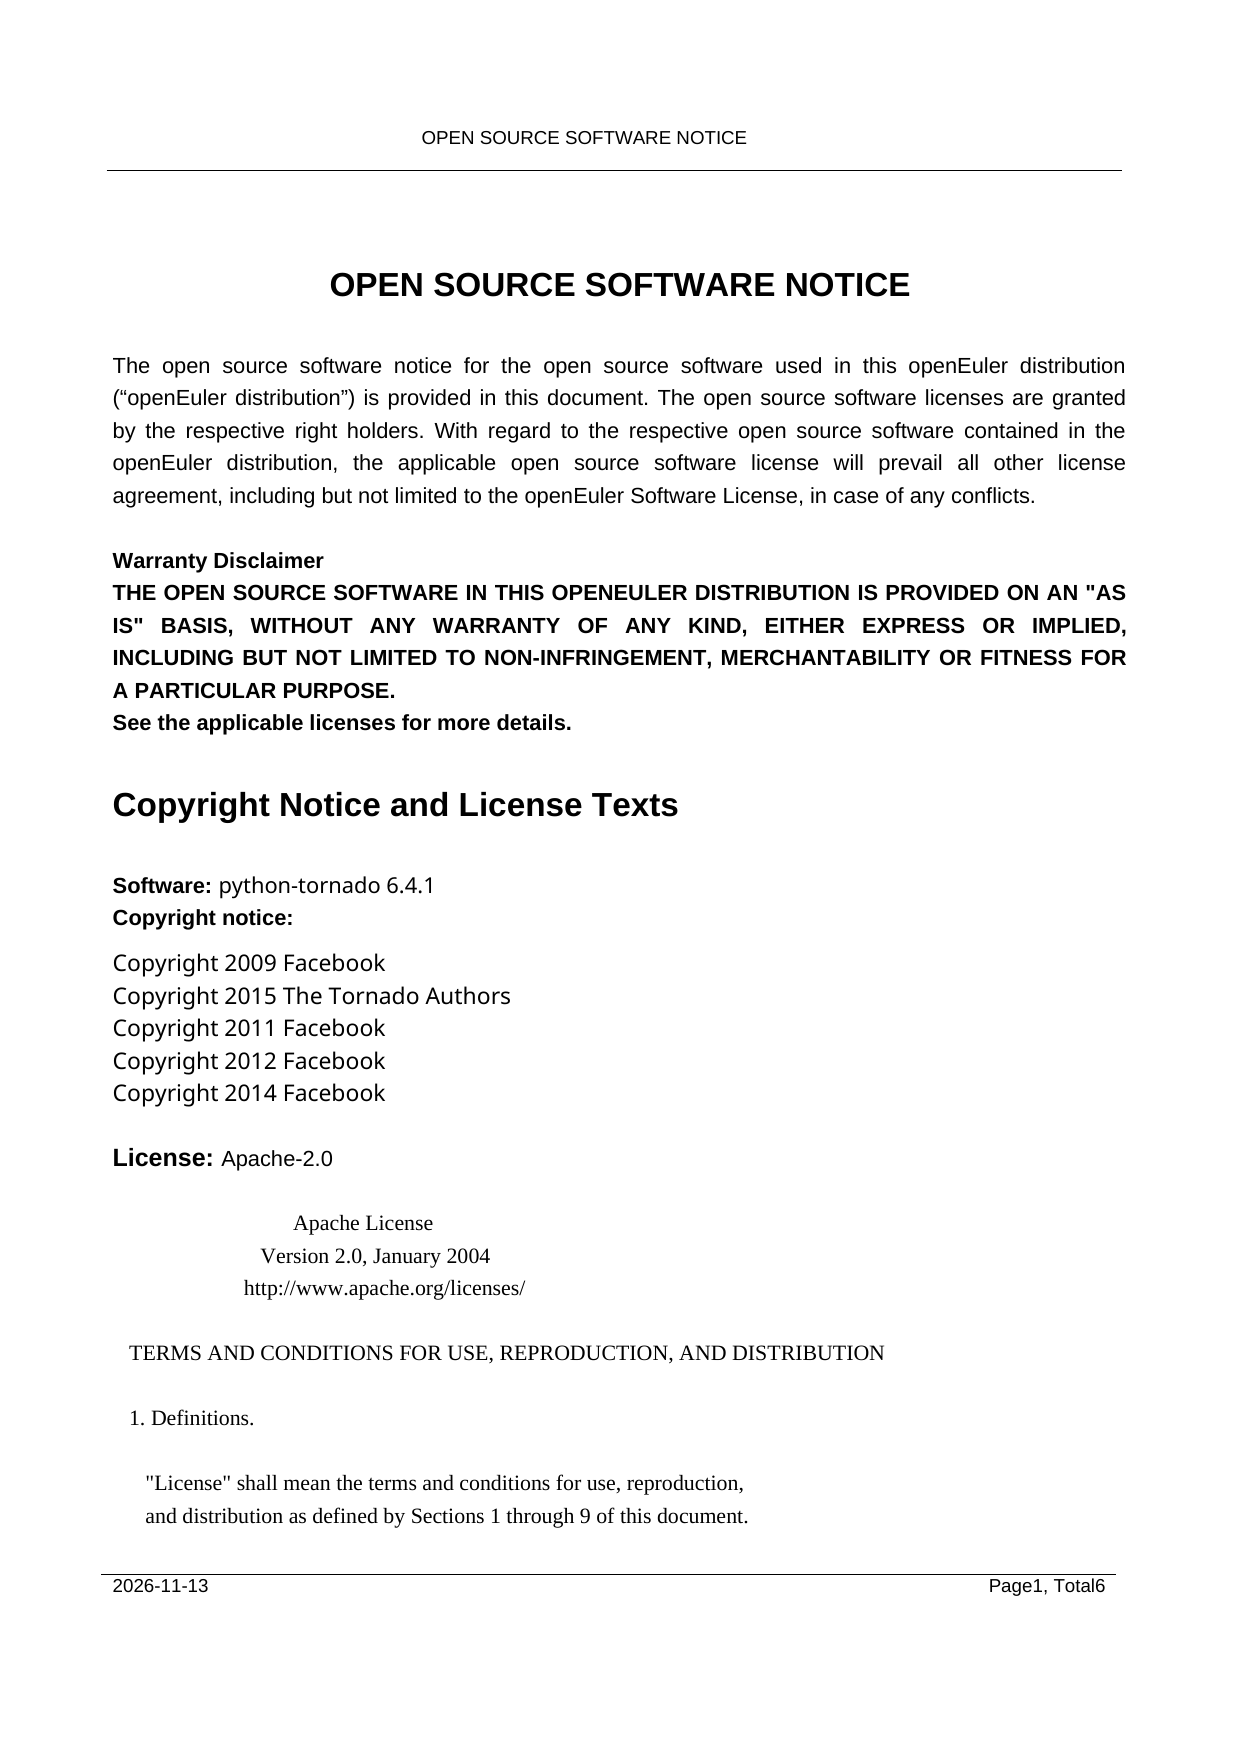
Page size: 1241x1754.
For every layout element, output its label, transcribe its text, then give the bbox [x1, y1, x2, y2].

text THE OPEN SOURCE SOFTWARE IN THIS OPENEULER DISTRIBUTION IS PROVIDED ON AN "AS IS" BASIS, WITHOUT ANY WARRANTY OF ANY KIND, EITHER EXPRESS OR IMPLIED, INCLUDING BUT NOT LIMITED TO NON-INFRINGEMENT, MERCHANTABILITY OR FITNESS FOR A PARTICULAR PURPOSE. See the applicable licenses for more details. [112, 576, 1128, 739]
text License: Apache-2.0 [112, 1142, 1128, 1174]
text Copyright notice: [112, 901, 1128, 934]
text Warranty Disclaimer [112, 544, 1128, 576]
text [112, 1174, 1128, 1532]
text Copyright 2009 Facebook Copyright 2015 The Tornado Authors Copyright 2011 Facebook Copyright 2012 Facebook Copyright 2014 Facebook [112, 947, 1128, 1142]
title Software: python-tornado 6.4.1 [112, 869, 1128, 901]
text Copyright Notice and License Texts [112, 771, 1128, 836]
text The open source software notice for the open source software used in this openEuler distribution (“openEuler distribution”) is provided in this document. The open source software licenses are granted by the respective right holders. With regard to the respective open source software contained in the openEuler distribution, the applicable open source software license will prevail all other license agreement, including but not limited to the openEuler Software License, in case of any conflicts. [112, 349, 1128, 511]
text OPEN SOURCE SOFTWARE NOTICE [112, 251, 1128, 316]
